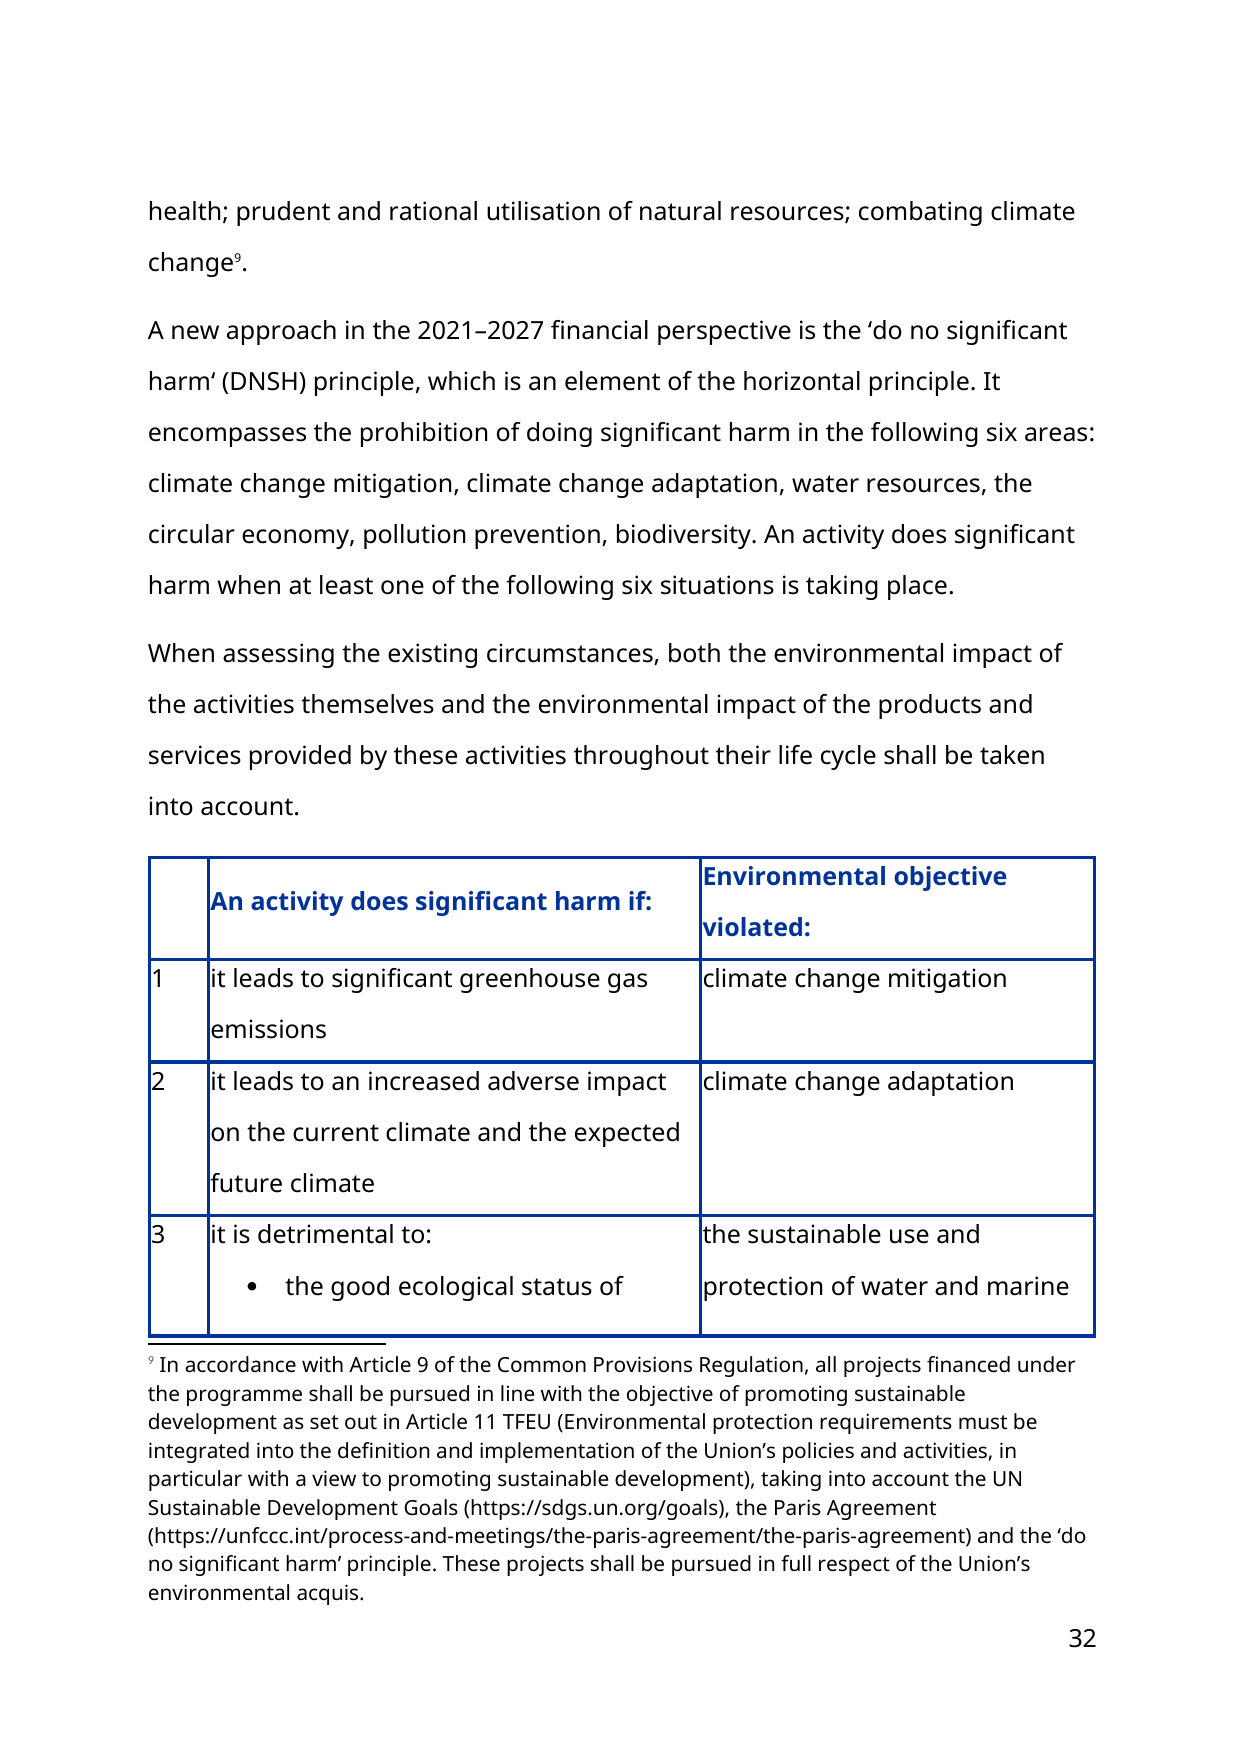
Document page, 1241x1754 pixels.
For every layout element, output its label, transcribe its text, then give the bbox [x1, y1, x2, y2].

text When assessing the existing circumstances, both the environmental impact of the activities themselves and the environmental impact of the products and services provided by these activities throughout their life cycle shall be taken into account. [148, 636, 1097, 823]
table_cell 3 [151, 1217, 207, 1334]
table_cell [210, 1217, 699, 1334]
table_cell it leads to signiﬁcant greenhouse gas emissions [210, 961, 699, 1060]
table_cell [702, 1217, 1093, 1334]
table_header [151, 859, 207, 958]
table_cell it leads to an increased adverse impact on the current climate and the expected future climate [210, 1064, 699, 1214]
table_header Environmental objective violated: [702, 859, 1093, 958]
table_cell 1 [151, 961, 207, 1060]
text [148, 194, 1097, 279]
table_cell climate change adaptation [702, 1064, 1093, 1214]
table_cell 2 [151, 1064, 207, 1214]
table_cell climate change mitigation [702, 961, 1093, 1060]
table_header An activity does signiﬁcant harm if: [210, 859, 699, 958]
text A new approach in the 2021–2027 financial perspective is the ‘do no significant harm‘ (DNSH) principle, which is an element of the horizontal principle. It encompasses the prohibition of doing significant harm in the following six areas: climate change mitigation, climate change adaptation, water resources, the circular economy, pollution prevention, biodiversity. An activity does significant harm when at least one of the following six situations is taking place. [148, 313, 1097, 602]
